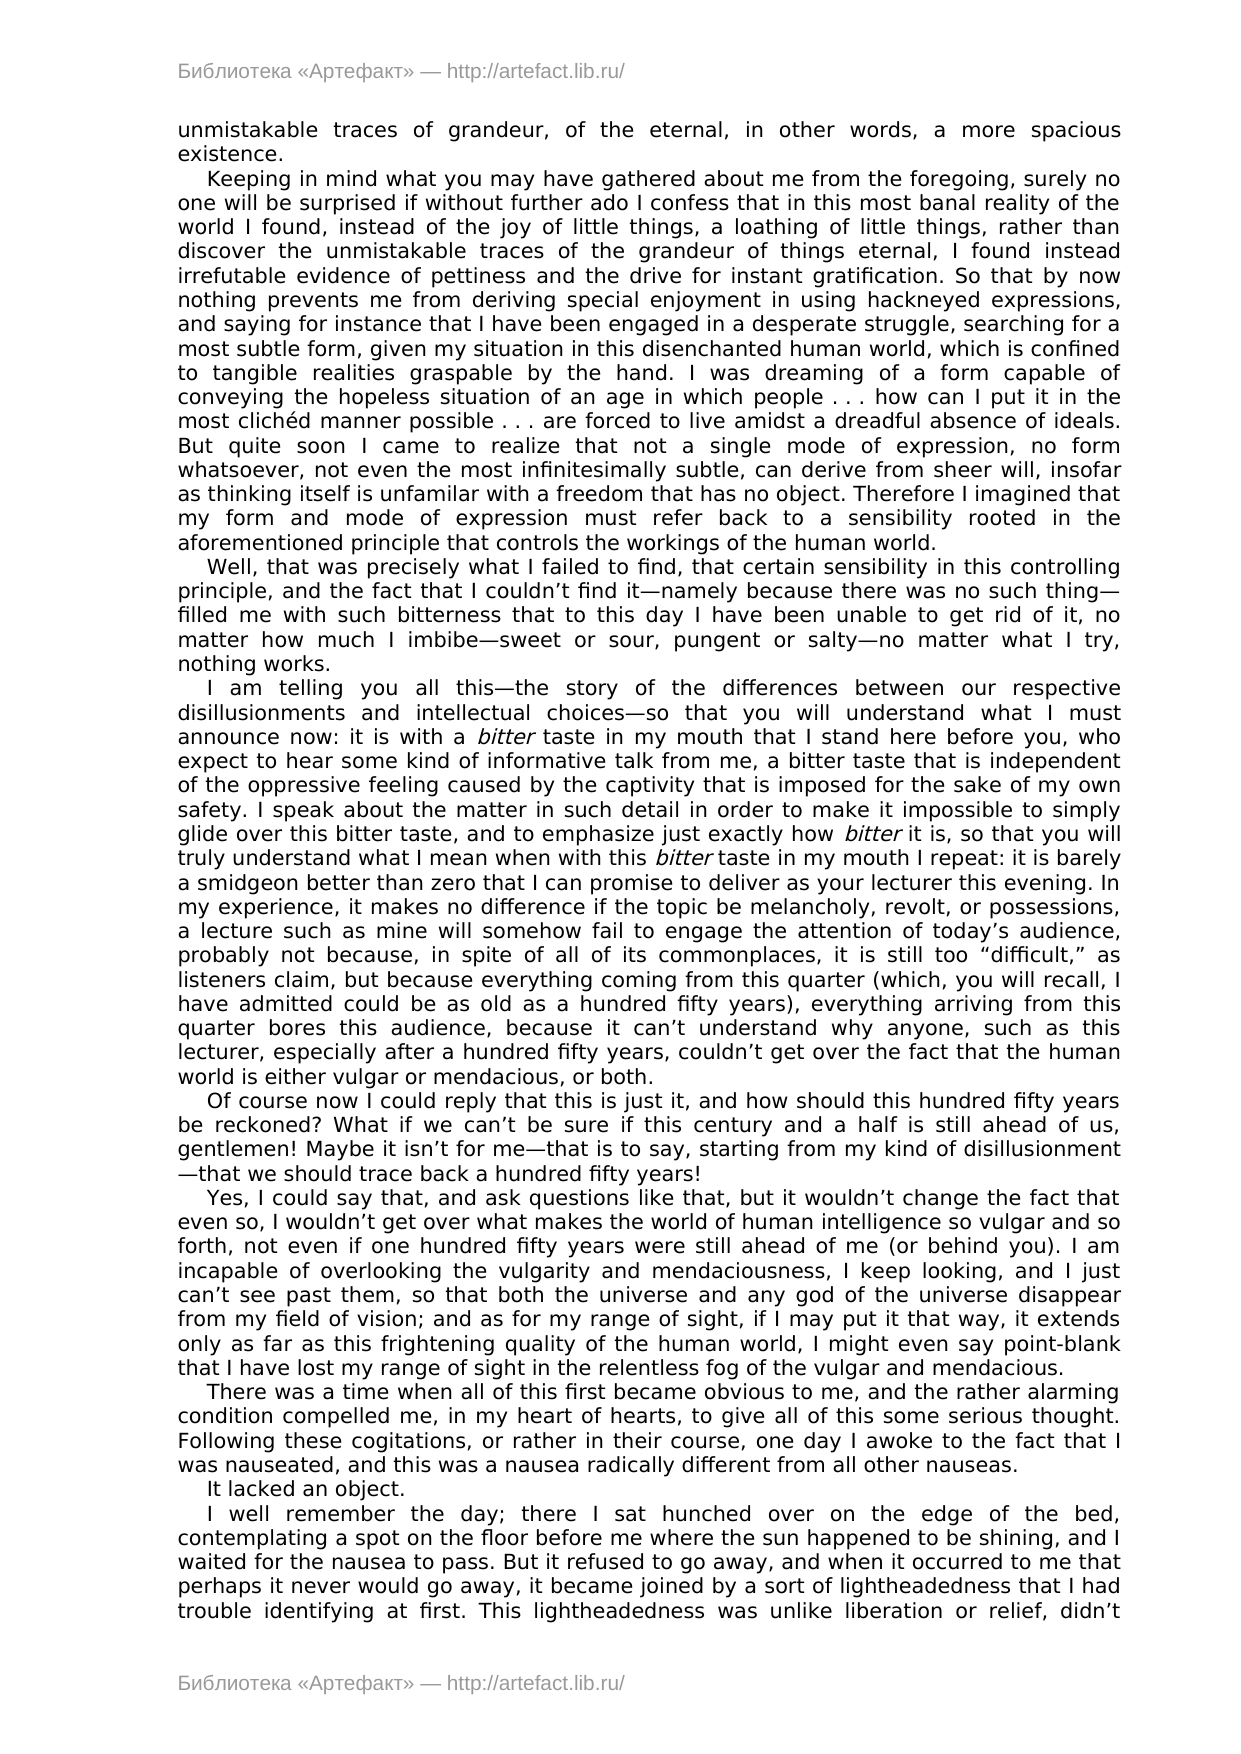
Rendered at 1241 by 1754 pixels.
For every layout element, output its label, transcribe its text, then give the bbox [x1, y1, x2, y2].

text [177, 118, 1122, 167]
text I am telling you all this—the story of the differences between our respective disillusionments and intellectual choices—so that you will understand what I must announce now: it is with a bitter taste in my mouth that I stand here before you, who expect to hear some kind of informative talk from me, a bitter taste that is independent of the oppressive feeling caused by the captivity that is imposed for the sake of my own safety. I speak about the matter in such detail in order to make it impossible to simply glide over this bitter taste, and to emphasize just exactly how bitter it is, so that you will truly understand what I mean when with this bitter taste in my mouth I repeat: it is barely a smidgeon better than zero that I can promise to deliver as your lecturer this evening. In my experience, it makes no difference if the topic be melancholy, revolt, or possessions, a lecture such as mine will somehow fail to engage the attention of today’s audience, probably not because, in spite of all of its commonplaces, it is still too “difficult,” as listeners claim, but because everything coming from this quarter (which, you will recall, I have admitted could be as old as a hundred fifty years), everything arriving from this quarter bores this audience, because it can’t understand why anyone, such as this lecturer, especially after a hundred fifty years, couldn’t get over the fact that the human world is either vulgar or mendacious, or both. [177, 676, 1122, 1089]
text Well, that was precisely what I failed to find, that certain sensibility in this controlling principle, and the fact that I couldn’t find it—namely because there was no such thing—filled me with such bitterness that to this day I have been unable to get rid of it, no matter how much I imbibe—sweet or sour, pungent or salty—no matter what I try, nothing works. [177, 555, 1122, 676]
text There was a time when all of this first became obvious to me, and the rather alarming condition compelled me, in my heart of hearts, to give all of this some serious thought. Following these cogitations, or rather in their course, one day I awoke to the fact that I was nauseated, and this was a nausea radically different from all other nauseas. [177, 1380, 1122, 1477]
text It lacked an object. [177, 1477, 1122, 1502]
text Keeping in mind what you may have gathered about me from the foregoing, surely no one will be surprised if without further ado I confess that in this most banal reality of the world I found, instead of the joy of little things, a loathing of little things, rather than discover the unmistakable traces of the grandeur of things eternal, I found instead irrefutable evidence of pettiness and the drive for instant gratification. So that by now nothing prevents me from deriving special enjoyment in using hackneyed expressions, and saying for instance that I have been engaged in a desperate struggle, searching for a most subtle form, given my situation in this disenchanted human world, which is confined to tangible realities graspable by the hand. I was dreaming of a form capable of conveying the hopeless situation of an age in which people . . . how can I put it in the most clichéd manner possible . . . are forced to live amidst a dreadful absence of ideals. But quite soon I came to realize that not a single mode of expression, no form whatsoever, not even the most infinitesimally subtle, can derive from sheer will, insofar as thinking itself is unfamilar with a freedom that has no object. Therefore I imagined that my form and mode of expression must refer back to a sensibility rooted in the aforementioned principle that controls the workings of the human world. [177, 167, 1122, 555]
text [177, 1502, 1122, 1623]
text Of course now I could reply that this is just it, and how should this hundred fifty years be reckoned? What if we can’t be sure if this century and a half is still ahead of us, gentlemen! Maybe it isn’t for me—that is to say, starting from my kind of disillusionment—that we should trace back a hundred fifty years! [177, 1089, 1122, 1186]
text Yes, I could say that, and ask questions like that, but it wouldn’t change the fact that even so, I wouldn’t get over what makes the world of human intelligence so vulgar and so forth, not even if one hundred fifty years were still ahead of me (or behind you). I am incapable of overlooking the vulgarity and mendaciousness, I keep looking, and I just can’t see past them, so that both the universe and any god of the universe disappear from my field of vision; and as for my range of sight, if I may put it that way, it extends only as far as this frightening quality of the human world, I might even say point-blank that I have lost my range of sight in the relentless fog of the vulgar and mendacious. [177, 1186, 1122, 1380]
